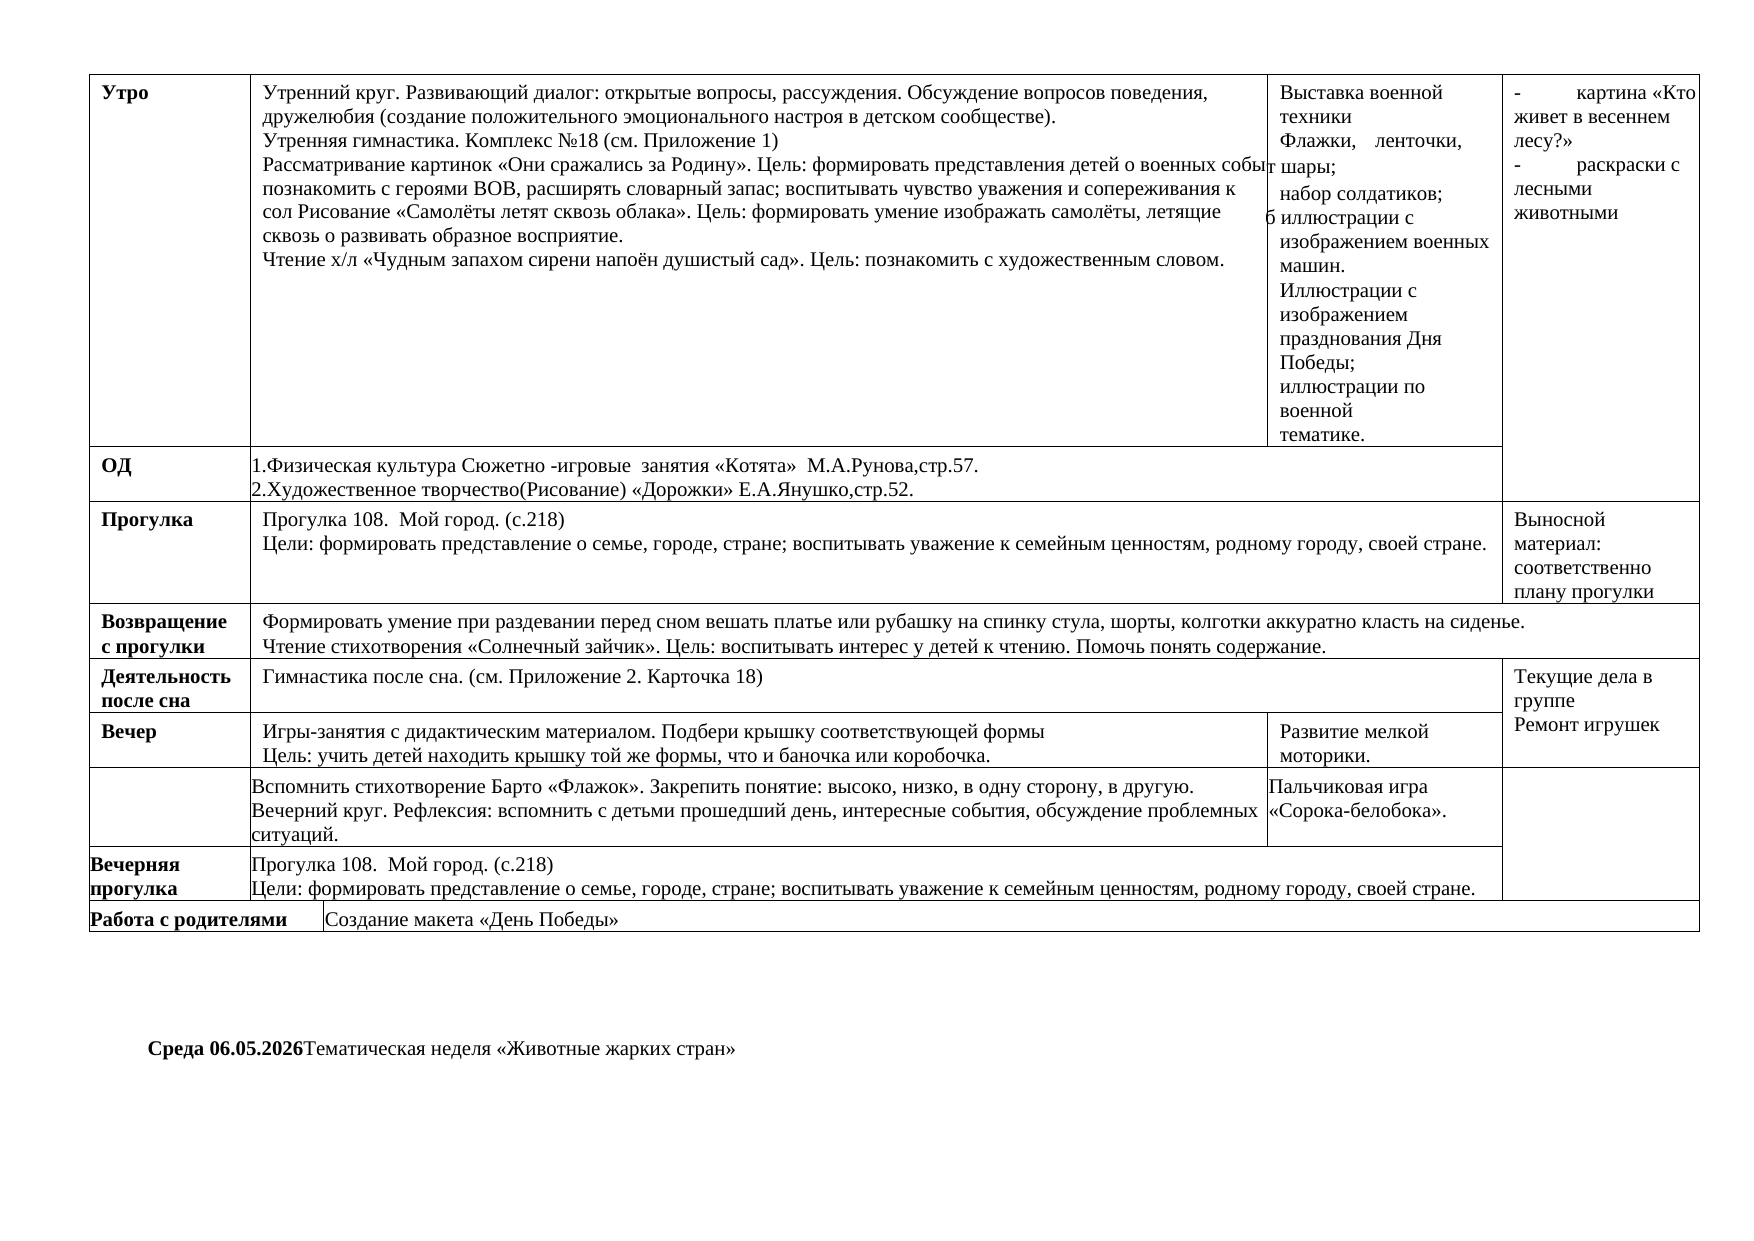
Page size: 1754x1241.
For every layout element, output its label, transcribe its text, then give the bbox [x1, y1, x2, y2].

text Среда 06.05.2026Тематическая неделя «Животные жарких стран» [147, 1036, 1475, 1060]
table_cell [1503, 768, 1699, 900]
table_cell Прогулка 108. Мой город. (с.218) Цели: формировать представление о семье, городе, стране; воспитывать уважение к семейным ценностям, родному городу, своей стране. [251, 502, 1502, 603]
table_cell Пальчиковая игра «Сорока-белобока». [1268, 768, 1502, 846]
table_cell Текущие дела в группе Ремонт игрушек [1503, 659, 1699, 767]
table_cell ОД [90, 447, 250, 501]
table_cell Выносной материал: соответственно плану прогулки [1503, 502, 1699, 603]
table_cell Выставка военной техники Флажки, ленточки, т шары; набор солдатиков; б иллюстрации с изображением военных машин. Иллюстрации с изображением празднования Дня Победы; иллюстрации по военной тематике. [1268, 75, 1502, 446]
table_cell Вечер [90, 713, 250, 767]
table_cell Игры-занятия с дидактическим материалом. Подбери крышку соответствующей формы Цель: учить детей находить крышку той же формы, что и баночка или коробочка. [251, 713, 1267, 767]
table_cell 1.Физическая культура Сюжетно -игровые занятия «Котята» М.А.Рунова,стр.57. 2.Художественное творчество(Рисование) «Дорожки» Е.А.Янушко,стр.52. [251, 447, 1502, 501]
table_cell [90, 768, 250, 846]
table_cell Гимнастика после сна. (см. Приложение 2. Карточка 18) [251, 659, 1502, 712]
table_cell Создание макета «День Победы» [324, 901, 1699, 931]
table_cell Прогулка [90, 502, 250, 603]
table_cell Прогулка 108. Мой город. (с.218) Цели: формировать представление о семье, городе, стране; воспитывать уважение к семейным ценностям, родному городу, своей стране. [251, 847, 1502, 900]
table_cell Возвращение с прогулки [90, 604, 250, 658]
table_cell Развитие мелкой моторики. [1268, 713, 1502, 767]
table_cell Утренний круг. Развивающий диалог: открытые вопросы, рассуждения. Обсуждение вопросов поведения, дружелюбия (создание положительного эмоционального настроя в детском сообществе). Утренняя гимнастика. Комплекс №18 (см. Приложение 1) Рассматривание картинок «Они сражались за Родину». Цель: формировать представления детей о военных собы познакомить с героями ВОВ, расширять словарный запас; воспитывать чувство уважения и сопереживания к сол Рисование «Самолёты летят сквозь облака». Цель: формировать умение изображать самолёты, летящие сквозь о развивать образное восприятие. Чтение х/л «Чудным запахом сирени напоён душистый сад». Цель: познакомить с художественным словом. [251, 75, 1267, 446]
table_cell Формировать умение при раздевании перед сном вешать платье или рубашку на спинку стула, шорты, колготки аккуратно класть на сиденье. Чтение стихотворения «Солнечный зайчик». Цель: воспитывать интерес у детей к чтению. Помочь понять содержание. [251, 604, 1699, 658]
table_cell Вспомнить стихотворение Барто «Флажок». Закрепить понятие: высоко, низко, в одну сторону, в другую. Вечерний круг. Рефлексия: вспомнить с детьми прошедший день, интересные события, обсуждение проблемных ситуаций. [251, 768, 1267, 846]
table_cell Работа с родителями [90, 901, 323, 931]
table_cell Деятельность после сна [90, 659, 250, 712]
table_cell картина «Кто живет в весеннем лесу?» раскраски с лесными животными [1503, 75, 1699, 501]
table_cell Вечерняя прогулка [90, 847, 250, 900]
table_cell Утро [90, 75, 250, 446]
